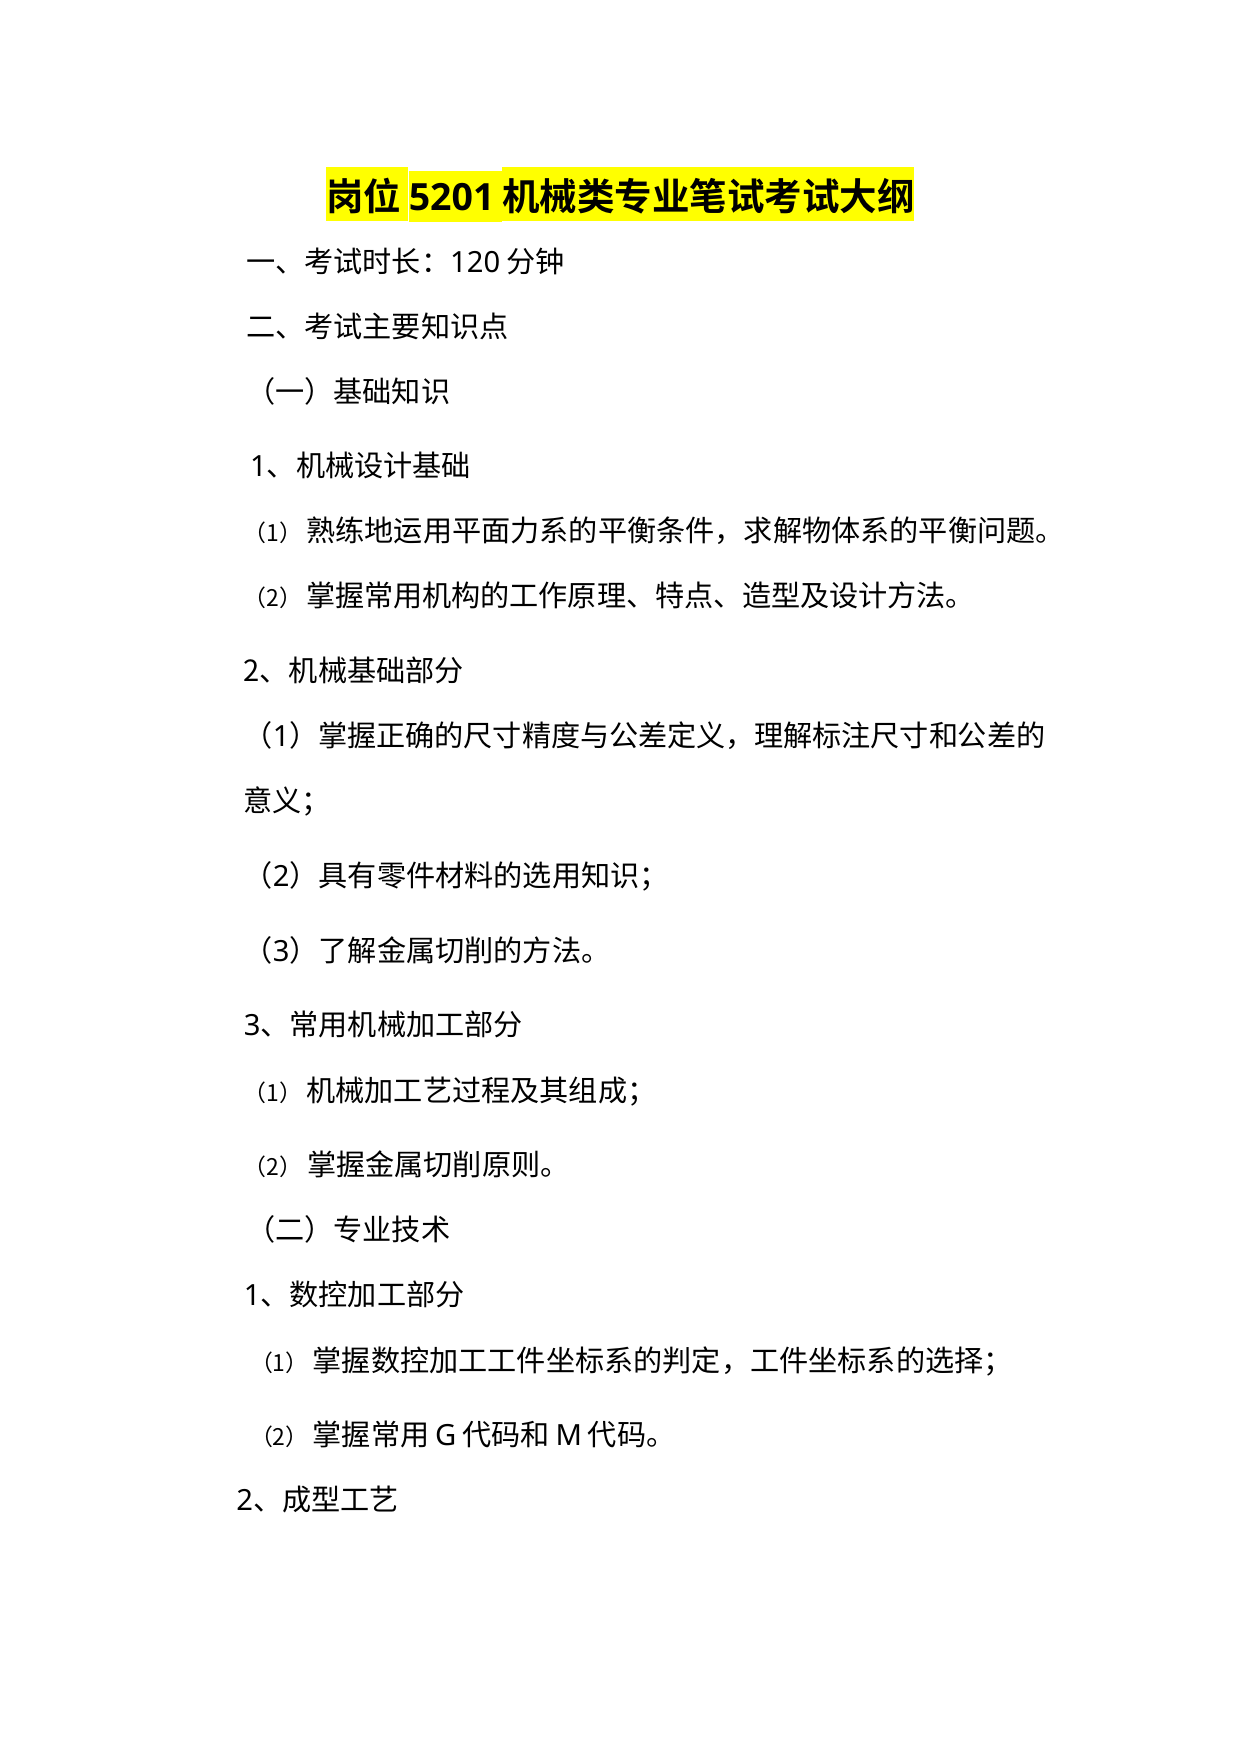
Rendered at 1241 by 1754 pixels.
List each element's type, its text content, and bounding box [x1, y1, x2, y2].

list 专业技术 [187, 1196, 1053, 1261]
list 3、常用机械加工部分 [243, 991, 944, 1056]
list 基础知识 [187, 357, 1053, 422]
list 掌握常用机构的工作原理、特点、造型及设计方法。 [243, 562, 1053, 627]
list （1）掌握正确的尺寸精度与公差定义，理解标注尺寸和公差的意义； [243, 701, 1053, 831]
list 掌握常用G代码和M代码。 [250, 1400, 1053, 1465]
list 2、成型工艺 [236, 1465, 1053, 1530]
text 一、考试时长：120分钟 [187, 227, 1053, 292]
list （2）具有零件材料的选用知识； [243, 841, 919, 906]
list 机械加工艺过程及其组成； [243, 1056, 1053, 1121]
list 熟练地运用平面力系的平衡条件，求解物体系的平衡问题。 [243, 497, 1053, 562]
list 掌握数控加工工件坐标系的判定，工件坐标系的选择； [250, 1326, 1053, 1391]
list 1、数控加工部分 [243, 1261, 719, 1326]
list 2、机械基础部分 [243, 636, 919, 701]
text 二、考试主要知识点 [187, 292, 1053, 357]
text 1、机械设计基础 [250, 432, 1053, 497]
list 掌握金属切削原则。 [200, 1131, 1027, 1196]
list （3）了解金属切削的方法。 [243, 916, 919, 981]
text 岗位5201机械类专业笔试考试大纲 [187, 162, 1053, 227]
